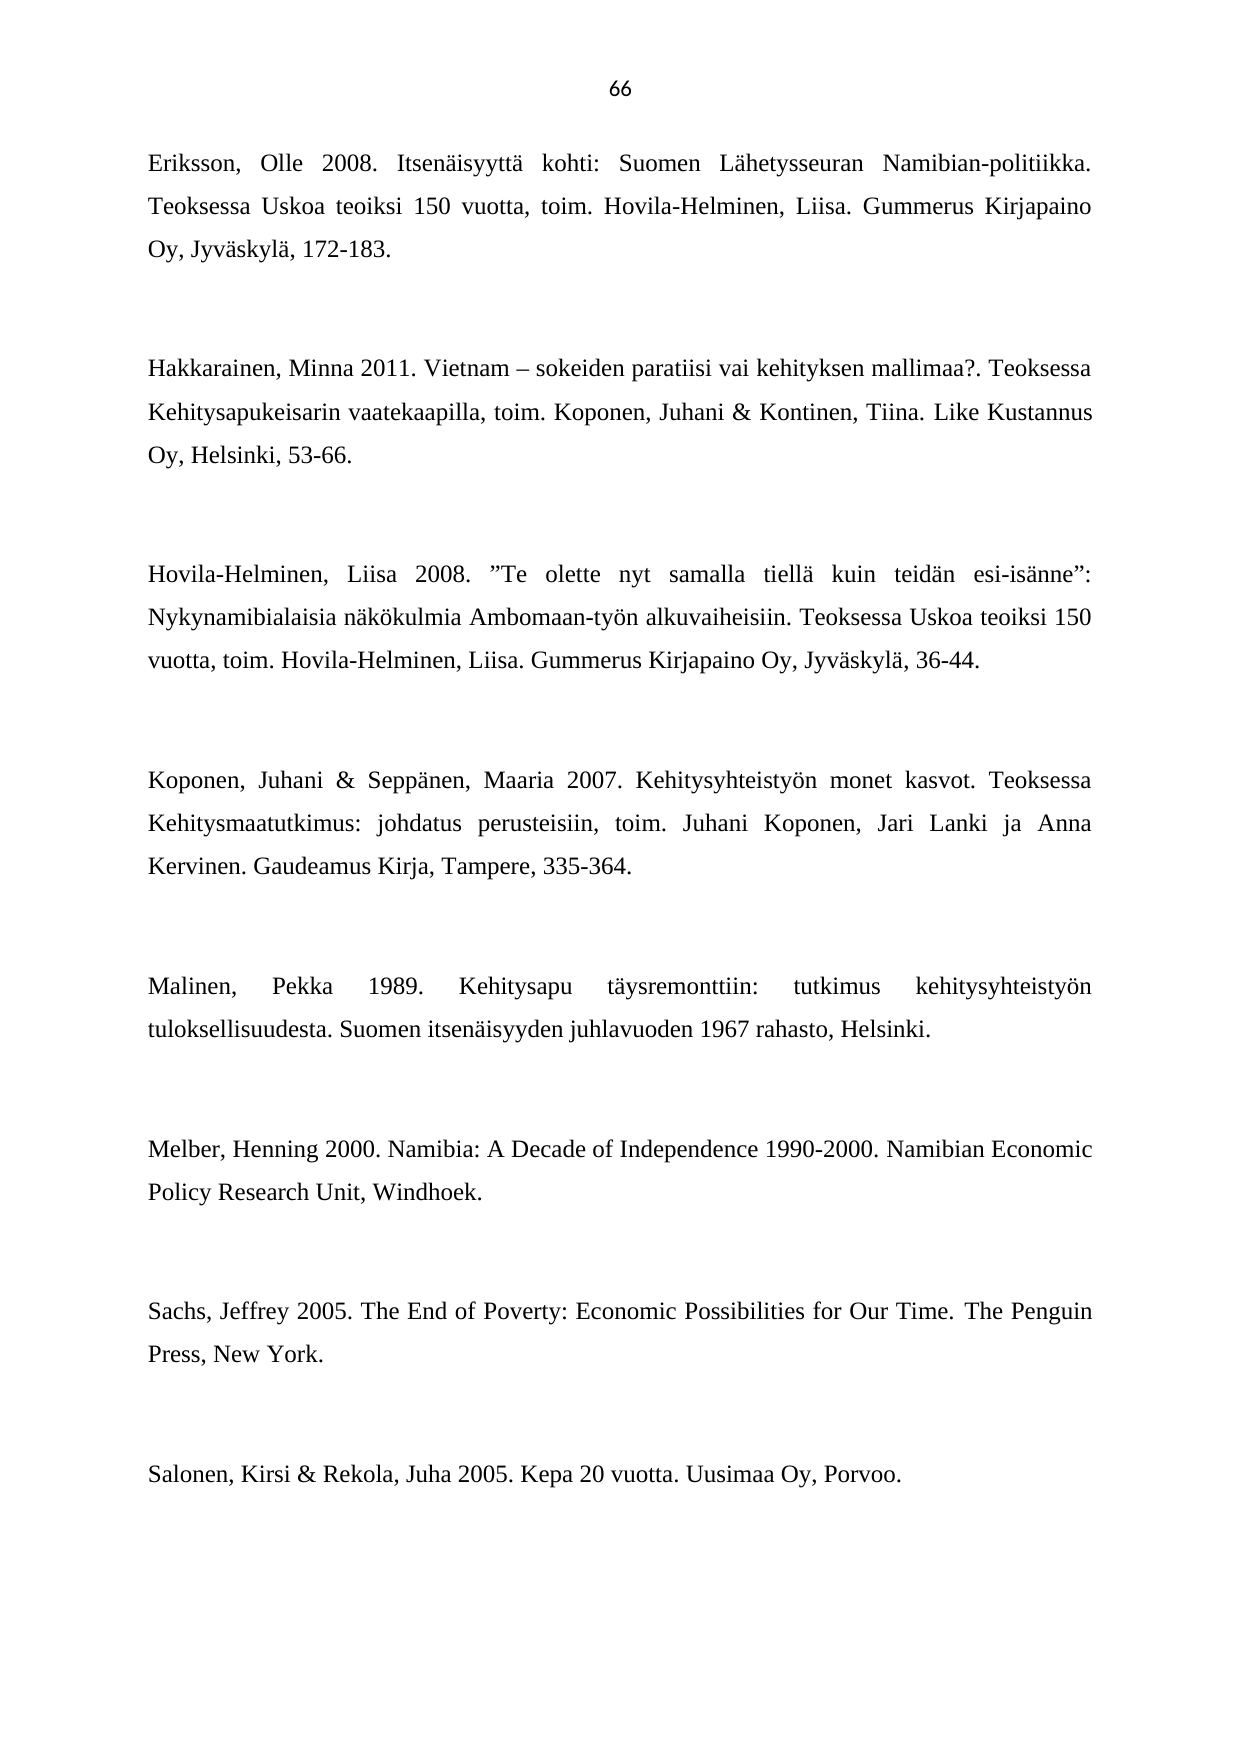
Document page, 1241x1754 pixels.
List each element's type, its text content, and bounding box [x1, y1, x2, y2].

text Hakkarainen, Minna 2011. Vietnam – sokeiden paratiisi vai kehityksen mallimaa?. Teoksessa Kehitysapukeisarin vaatekaapilla, toim. Koponen, Juhani & Kontinen, Tiina. Like Kustannus Oy, Helsinki, 53-66. [148, 353, 1092, 468]
text Eriksson, Olle 2008. Itsenäisyyttä kohti: Suomen Lähetysseuran Namibian-politiikka. Teoksessa Uskoa teoiksi 150 vuotta, toim. Hovila-Helminen, Liisa. Gummerus Kirjapaino Oy, Jyväskylä, 172-183. [148, 148, 1092, 263]
text Salonen, Kirsi & Rekola, Juha 2005. Kepa 20 vuotta. Uusimaa Oy, Porvoo. [148, 1459, 1092, 1488]
text Malinen, Pekka 1989. Kehitysapu täysremonttiin: tutkimus kehitysyhteistyön tuloksellisuudesta. Suomen itsenäisyyden juhlavuoden 1967 rahasto, Helsinki. [148, 971, 1092, 1043]
text Melber, Henning 2000. Namibia: A Decade of Independence 1990-2000. Namibian Economic Policy Research Unit, Windhoek. [148, 1134, 1092, 1206]
text Sachs, Jeffrey 2005. The End of Poverty: Economic Possibilities for Our Time. The Penguin Press, New York. [148, 1296, 1092, 1368]
text Koponen, Juhani & Seppänen, Maaria 2007. Kehitysyhteistyön monet kasvot. Teoksessa Kehitysmaatutkimus: johdatus perusteisiin, toim. Juhani Koponen, Jari Lanki ja Anna Kervinen. Gaudeamus Kirja, Tampere, 335-364. [148, 765, 1092, 880]
text Hovila-Helminen, Liisa 2008. ”Te olette nyt samalla tiellä kuin teidän esi-isänne”: Nykynamibialaisia näkökulmia Ambomaan-työn alkuvaiheisiin. Teoksessa Uskoa teoiksi 150 vuotta, toim. Hovila-Helminen, Liisa. Gummerus Kirjapaino Oy, Jyväskylä, 36-44. [148, 559, 1092, 674]
